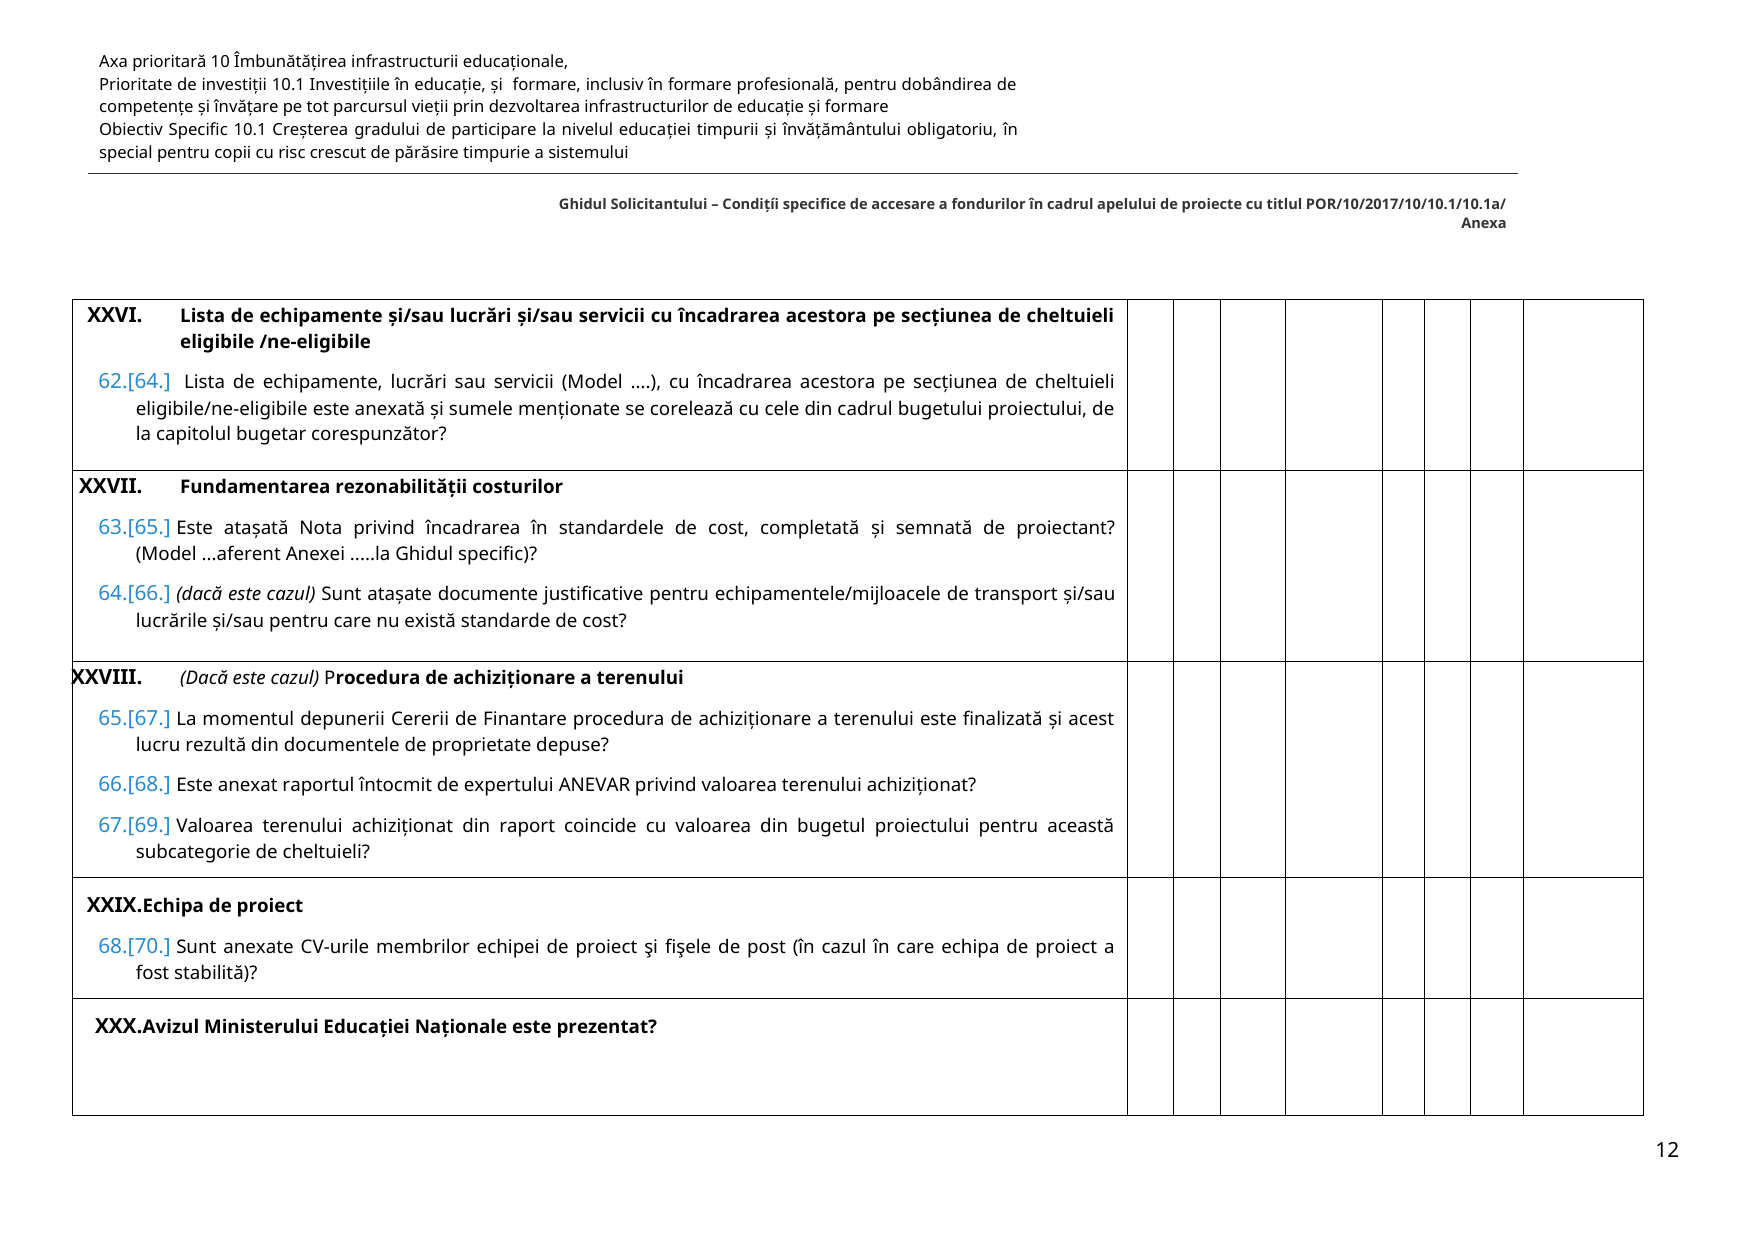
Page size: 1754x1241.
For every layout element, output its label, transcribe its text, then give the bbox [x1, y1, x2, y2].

table_cell [1524, 878, 1643, 998]
table_cell [1471, 878, 1523, 998]
table_cell [1471, 662, 1523, 877]
table_cell [1221, 878, 1285, 998]
table_cell [1383, 999, 1424, 1115]
table_cell [1128, 662, 1173, 877]
table_cell [1524, 300, 1643, 470]
table_cell [1128, 878, 1173, 998]
table_cell [1425, 300, 1470, 470]
table_cell [1471, 471, 1523, 661]
table_cell [1524, 999, 1643, 1115]
table_cell Lista de echipamente și/sau lucrări și/sau servicii cu încadrarea acestora pe secțiunea de cheltuieli eligibile /ne-eligibile Lista de echipamente, lucrări sau servicii (Model ....), cu încadrarea acestora pe secțiunea de cheltuieli eligibile/ne-eligibile este anexată și sumele menționate se corelează cu cele din cadrul bugetului proiectului, de la capitolul bugetar corespunzător? [73, 300, 1127, 470]
table_cell [1128, 300, 1173, 470]
table_cell [1524, 471, 1643, 661]
table_cell [1128, 471, 1173, 661]
table_cell [1174, 878, 1220, 998]
table_cell [1286, 878, 1382, 998]
table_cell Fundamentarea rezonabilităţii costurilor Este atașată Nota privind încadrarea în standardele de cost, completată şi semnată de proiectant? (Model ...aferent Anexei .....la Ghidul specific)? (dacă este cazul) Sunt atașate documente justificative pentru echipamentele/mijloacele de transport și/sau lucrările și/sau pentru care nu există standarde de cost? [73, 471, 1127, 661]
table_cell [1221, 999, 1285, 1115]
table_cell [1286, 300, 1382, 470]
table_cell [1286, 471, 1382, 661]
table_cell [1383, 662, 1424, 877]
table_cell [1128, 999, 1173, 1115]
table_cell [1471, 300, 1523, 470]
table_cell [1174, 999, 1220, 1115]
table_cell [1524, 662, 1643, 877]
table_cell [1383, 300, 1424, 470]
table_cell [1425, 878, 1470, 998]
table_cell [1383, 878, 1424, 998]
table_cell [1221, 471, 1285, 661]
table_cell [1221, 300, 1285, 470]
table_cell [1425, 662, 1470, 877]
table_cell [1174, 300, 1220, 470]
table_cell [1174, 471, 1220, 661]
table_cell [1221, 662, 1285, 877]
table_cell [1383, 471, 1424, 661]
table_cell [1174, 662, 1220, 877]
table_cell Echipa de proiect Sunt anexate CV-urile membrilor echipei de proiect şi fişele de post (în cazul în care echipa de proiect a fost stabilită)? [73, 878, 1127, 998]
table_cell [1425, 999, 1470, 1115]
table_cell [1286, 662, 1382, 877]
table_cell (Dacă este cazul) Procedura de achiziționare a terenului La momentul depunerii Cererii de Finantare procedura de achiziționare a terenului este finalizată și acest lucru rezultă din documentele de proprietate depuse? Este anexat raportul întocmit de expertului ANEVAR privind valoarea terenului achiziționat? Valoarea terenului achiziționat din raport coincide cu valoarea din bugetul proiectului pentru această subcategorie de cheltuieli? [73, 662, 1127, 877]
table_cell Avizul Ministerului Educaţiei Naţionale este prezentat? [73, 999, 1127, 1115]
table_cell [1471, 999, 1523, 1115]
table_cell [1286, 999, 1382, 1115]
table_cell [1425, 471, 1470, 661]
